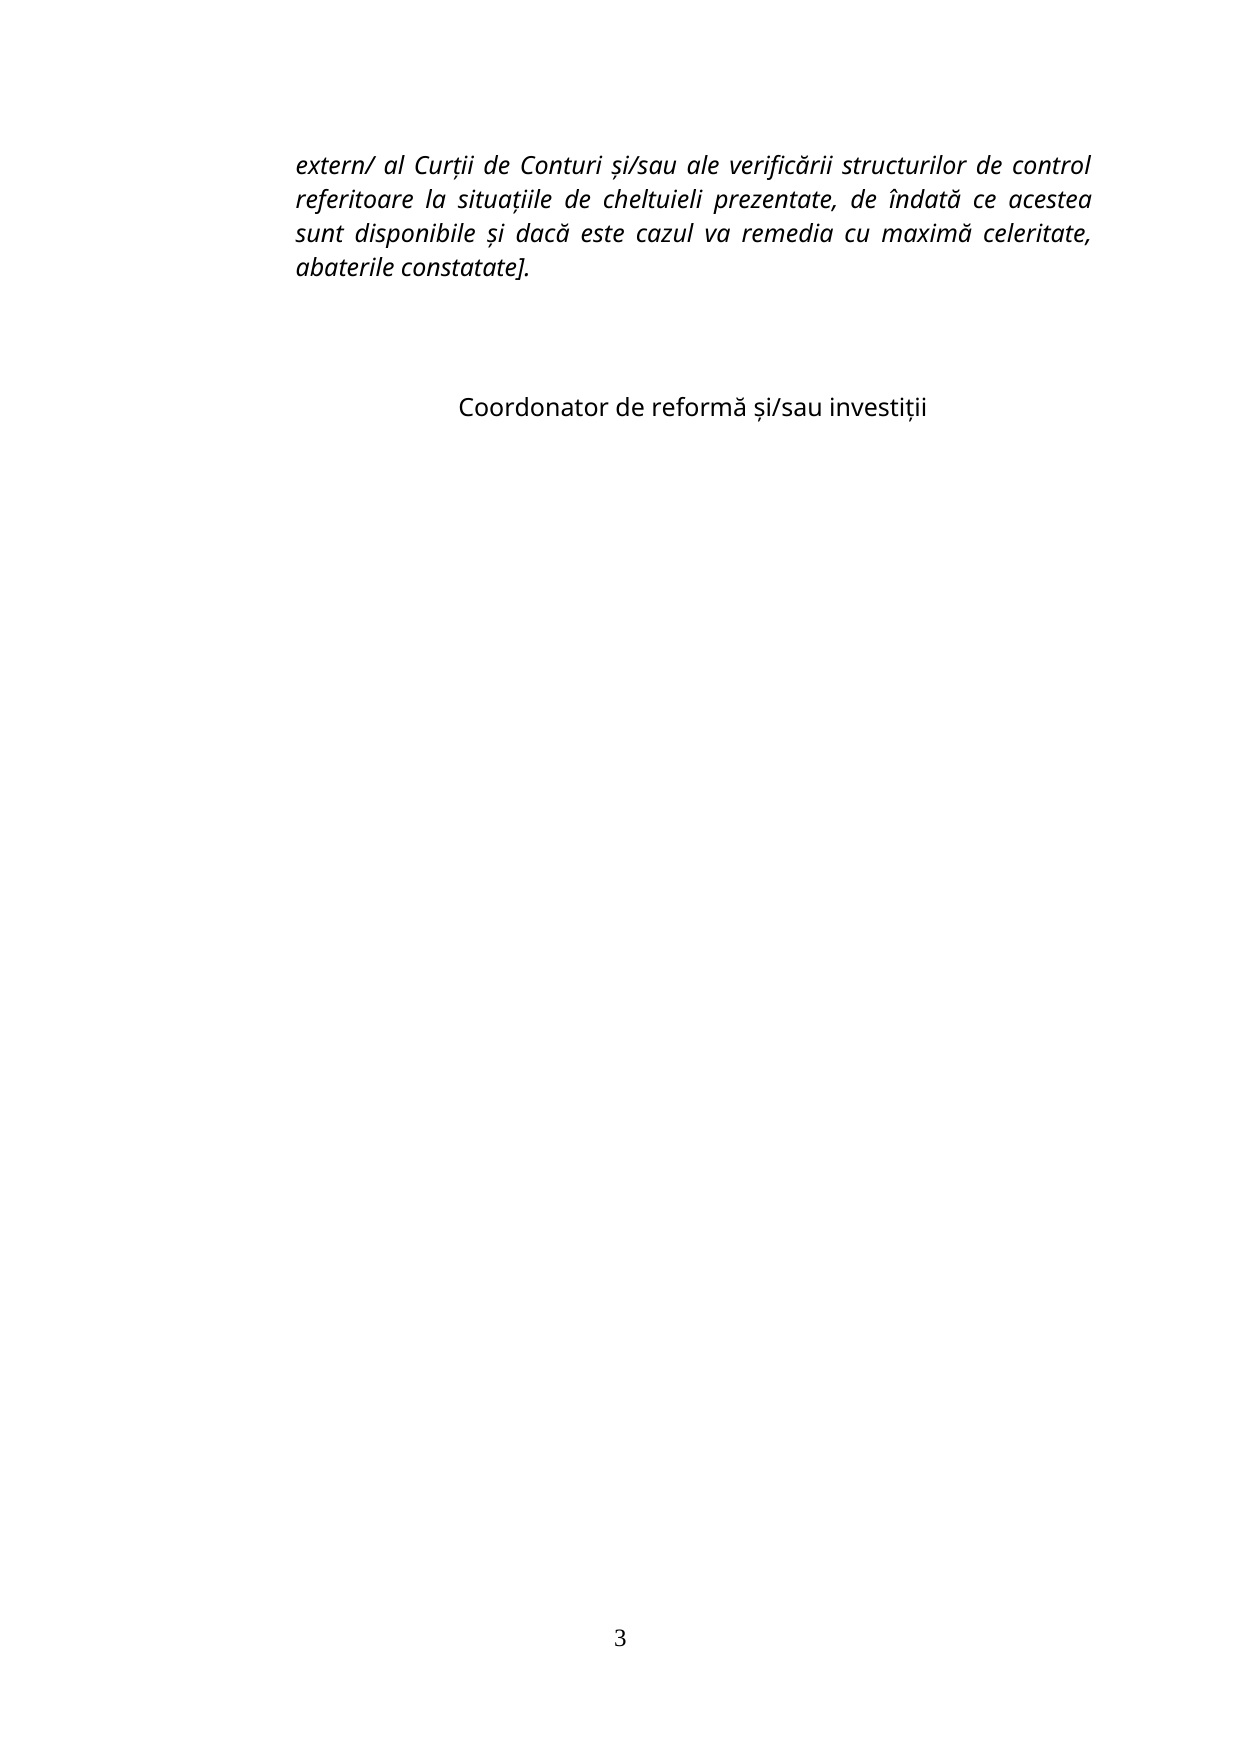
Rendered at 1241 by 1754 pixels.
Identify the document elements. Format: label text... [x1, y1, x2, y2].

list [236, 148, 1093, 284]
text Coordonator de reformă și/sau investiții [293, 389, 1093, 423]
